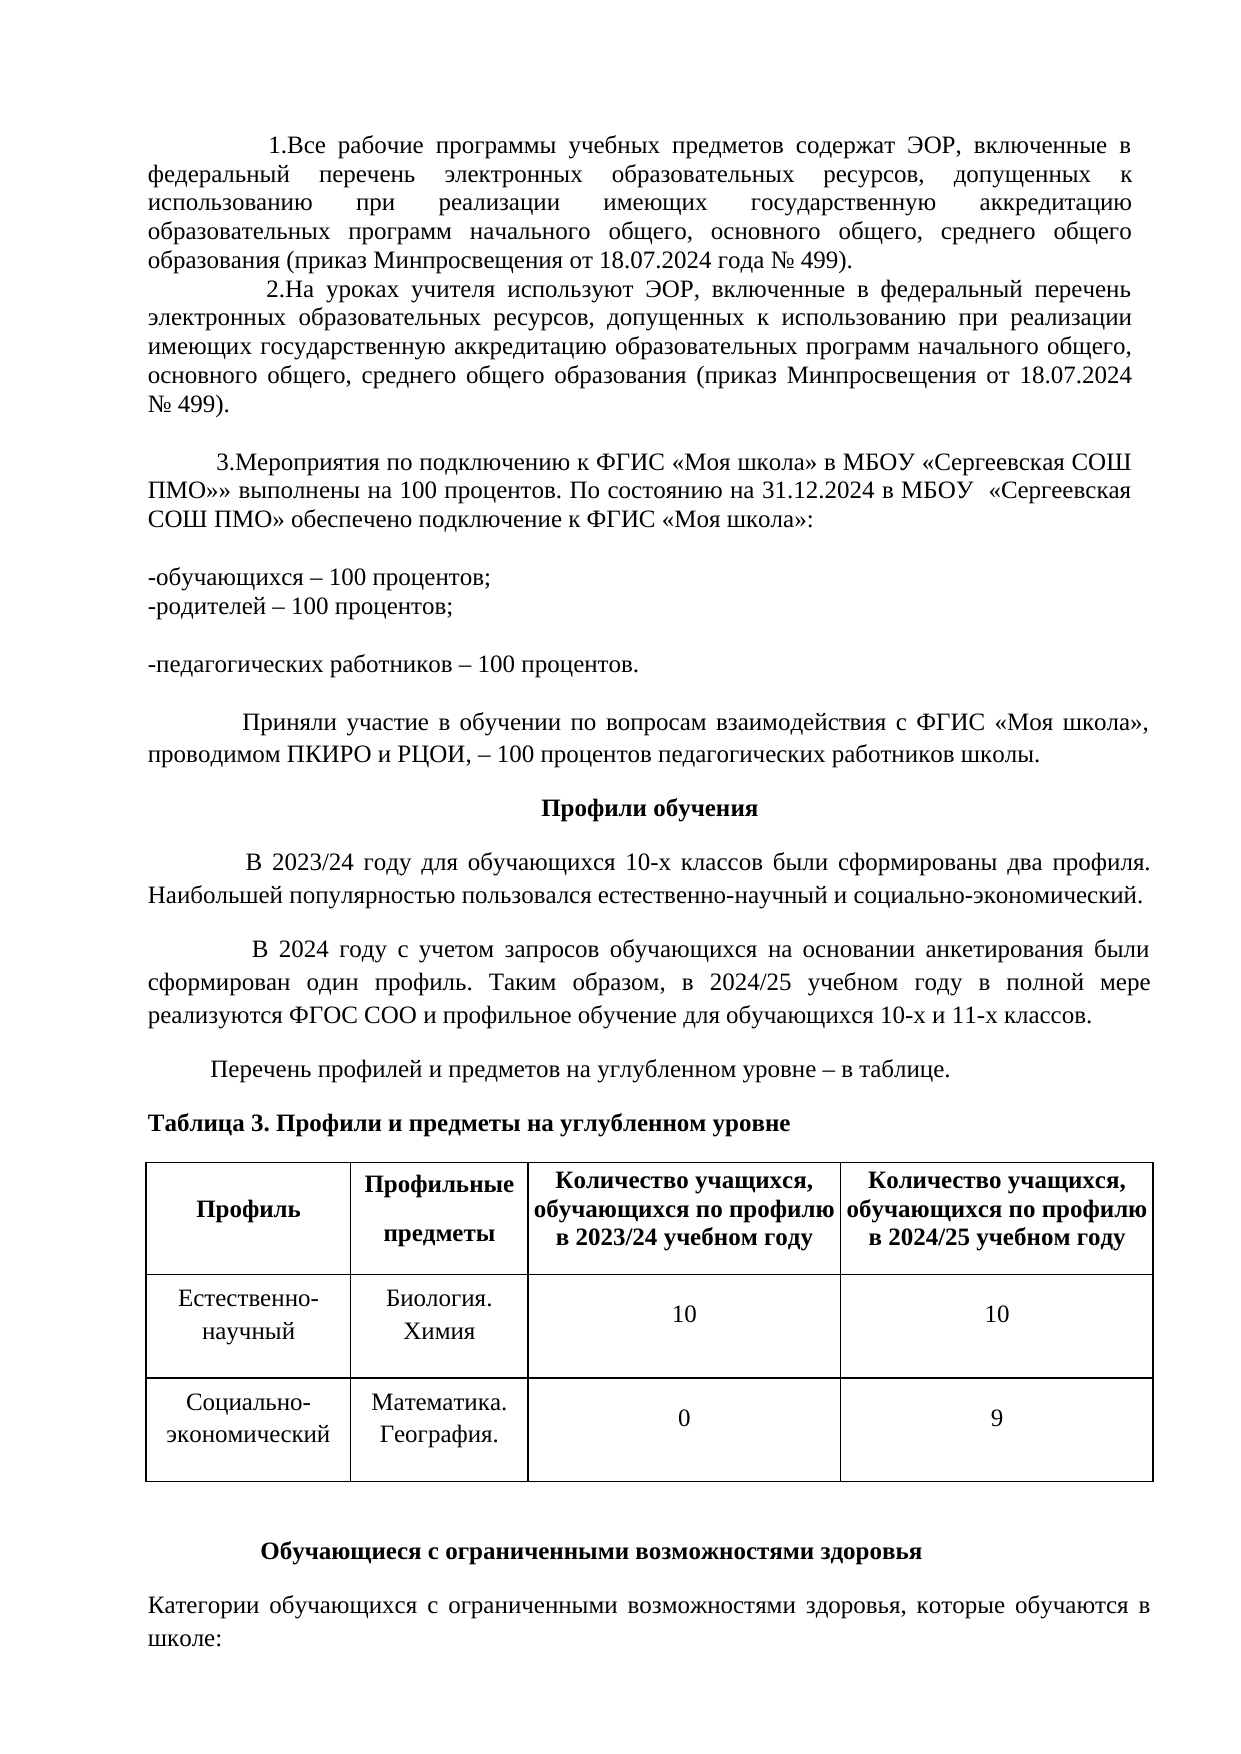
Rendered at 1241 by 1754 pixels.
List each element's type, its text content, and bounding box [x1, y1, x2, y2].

text Перечень профилей и предметов на углубленном уровне – в таблице. [148, 1054, 1152, 1083]
text Таблица 3. Профили и предметы на углубленном уровне [148, 1108, 1152, 1137]
text -родителей – 100 процентов; [148, 591, 1133, 619]
table_cell 10 [841, 1275, 1152, 1377]
text Обучающиеся с ограниченными возможностями здоровья [148, 1536, 1152, 1565]
text 2.На уроках учителя используют ЭОР, включенные в федеральный перечень электронных образовательных ресурсов, допущенных к использованию при реализации имеющих государственную аккредитацию образовательных программ начального общего, основного общего, среднего общего образования (приказ Минпросвещения от 18.07.2024 № 499). [148, 274, 1133, 417]
text В 2023/24 году для обучающихся 10-х классов были сформированы два профиля. Наибольшей популярностью пользовался естественно-научный и социально-экономический. [148, 847, 1152, 909]
table_cell 9 [841, 1379, 1152, 1481]
table_cell 10 [529, 1275, 840, 1377]
table_header Количество учащихся, обучающихся по профилю в 2023/24 учебном году [529, 1163, 840, 1273]
text 3.Мероприятия по подключению к ФГИС «Моя школа» в МБОУ «Сергеевская СОШ ПМО»» выполнены на 100 процентов. По состоянию на 31.12.2024 в МБОУ «Сергеевская СОШ ПМО» обеспечено подключение к ФГИС «Моя школа»: [148, 447, 1133, 533]
text Категории обучающихся с ограниченными возможностями здоровья, которые обучаются в школе: [148, 1590, 1152, 1652]
text -обучающихся – 100 процентов; [148, 562, 1133, 591]
text Профили обучения [148, 793, 1152, 822]
table_header Профильные предметы [351, 1163, 527, 1273]
table_header Количество учащихся, обучающихся по профилю в 2024/25 учебном году [841, 1163, 1152, 1273]
text 1.Все рабочие программы учебных предметов содержат ЭОР, включенные в федеральный перечень электронных образовательных ресурсов, допущенных к использованию при реализации имеющих государственную аккредитацию образовательных программ начального общего, основного общего, среднего общего образования (приказ Минпросвещения от 18.07.2024 года № 499). [148, 130, 1133, 274]
table_cell Естественно-научный [147, 1275, 350, 1377]
text Приняли участие в обучении по вопросам взаимодействия с ФГИС «Моя школа», проводимом ПКИРО и РЦОИ, – 100 процентов педагогических работников школы. [148, 707, 1152, 768]
table_cell Математика. География. [351, 1379, 527, 1481]
table_cell Биология. Химия [351, 1275, 527, 1377]
table_header Профиль [147, 1163, 350, 1273]
table_cell Социально-экономический [147, 1379, 350, 1481]
text В 2024 году с учетом запросов обучающихся на основании анкетирования были сформирован один профиль. Таким образом, в 2024/25 учебном году в полной мере реализуются ФГОС СОО и профильное обучение для обучающихся 10-х и 11-х классов. [148, 934, 1152, 1029]
table_cell 0 [529, 1379, 840, 1481]
text -педагогических работников – 100 процентов. [148, 649, 1133, 677]
